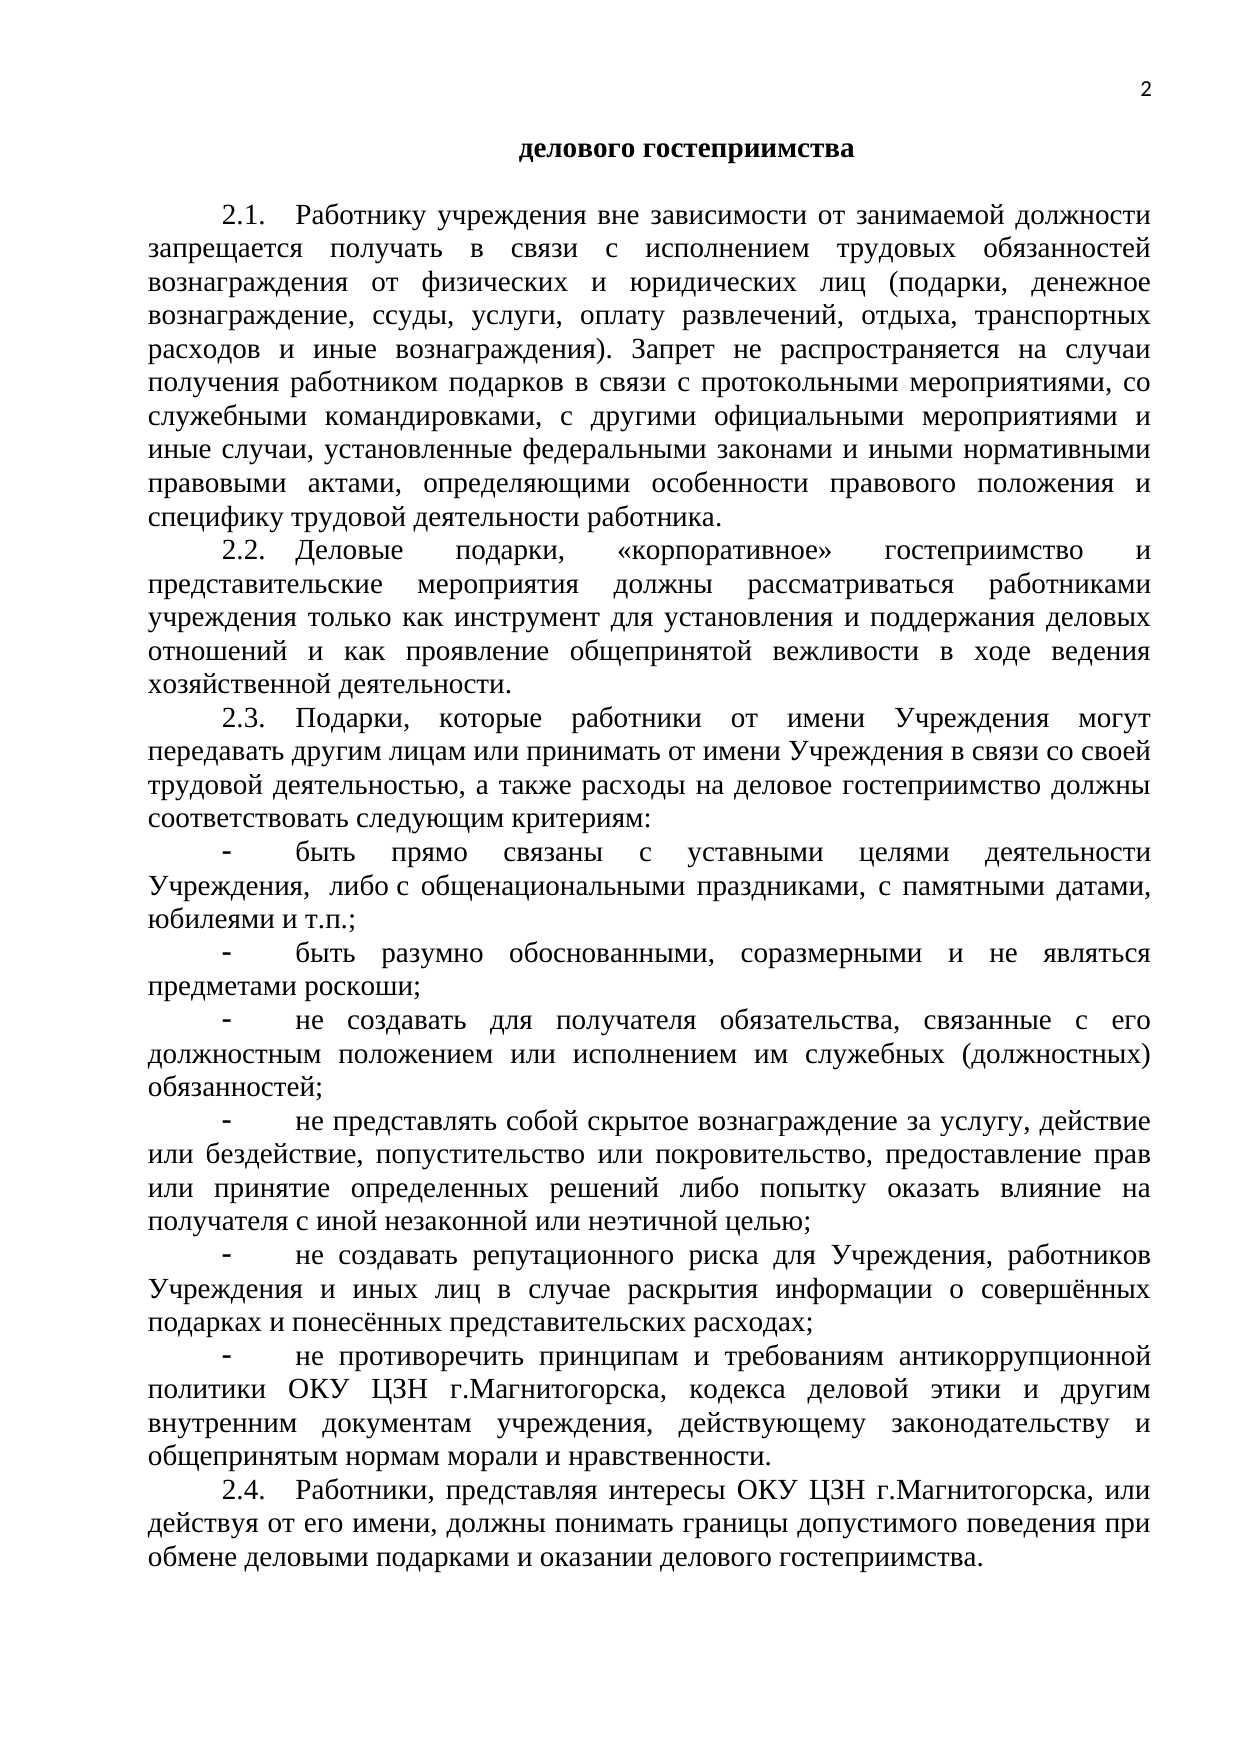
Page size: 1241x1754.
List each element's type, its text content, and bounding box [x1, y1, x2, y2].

list не противоречить принципам и требованиям антикоррупционной политики ОКУ ЦЗН г.Магнитогорска, кодекса деловой этики и другим внутренним документам учреждения, действующему законодательству и общепринятым нормам морали и нравственности. [148, 1338, 1152, 1472]
list Работники, представляя интересы ОКУ ЦЗН г.Магнитогорска, или действуя от его имени, должны понимать границы допустимого поведения при обмене деловыми подарками и оказании делового гостеприимства. [148, 1472, 1152, 1573]
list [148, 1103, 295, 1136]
list не представлять собой скрытое вознаграждение за услугу, действие или бездействие, попустительство или покровительство, предоставление прав или принятие определенных решений либо попытку оказать влияние на получателя с иной незаконной или неэтичной целью; [148, 1203, 1152, 1237]
list Подарки, которые работники от имени Учреждения могут передавать другим лицам или принимать от имени Учреждения в связи со своей трудовой деятельностью, а также расходы на деловое гостеприимство должны соответствовать следующим критериям: [148, 700, 1152, 834]
list Деловые подарки, «корпоративное» гостеприимство и представительские мероприятия должны рассматриваться работниками учреждения только как инструмент для установления и поддержания деловых отношений и как проявление общепринятой вежливости в ходе ведения хозяйственной деятельности. [148, 532, 1152, 700]
list не создавать репутационного риска для Учреждения, работников Учреждения и иных лиц в случае раскрытия информации о совершённых подарках и понесённых представительских расходах; [148, 1237, 1152, 1338]
list быть разумно обоснованными, соразмерными и не являться предметами роскоши; [148, 935, 1152, 1002]
list быть прямо связаны с уставными целями деятельности Учреждения, либо с общенациональными праздниками, с памятными датами, юбилеями и т.п.; [148, 868, 1152, 935]
text делового гостеприимства [148, 130, 1152, 163]
list быть прямо связаны с уставными целями деятельности Учреждения, либо с общенациональными праздниками, с памятными датами, юбилеями и т.п.; [148, 834, 639, 868]
list Работнику учреждения вне зависимости от занимаемой должности запрещается получать в связи с исполнением трудовых обязанностей вознаграждения от физических и юридических лиц (подарки, денежное вознаграждение, ссуды, услуги, оплату развлечений, отдыха, транспортных расходов и иные вознаграждения). Запрет не распространяется на случаи получения работником подарков в связи с протокольными мероприятиями, со служебными командировками, с другими официальными мероприятиями и иные случаи, установленные федеральными законами и иными нормативными правовыми актами, определяющими особенности правового положения и специфику трудовой деятельности работника. [148, 197, 1152, 532]
list не создавать для получателя обязательства, связанные с его должностным положением или исполнением им служебных (должностных) обязанностей; [148, 1002, 1152, 1103]
